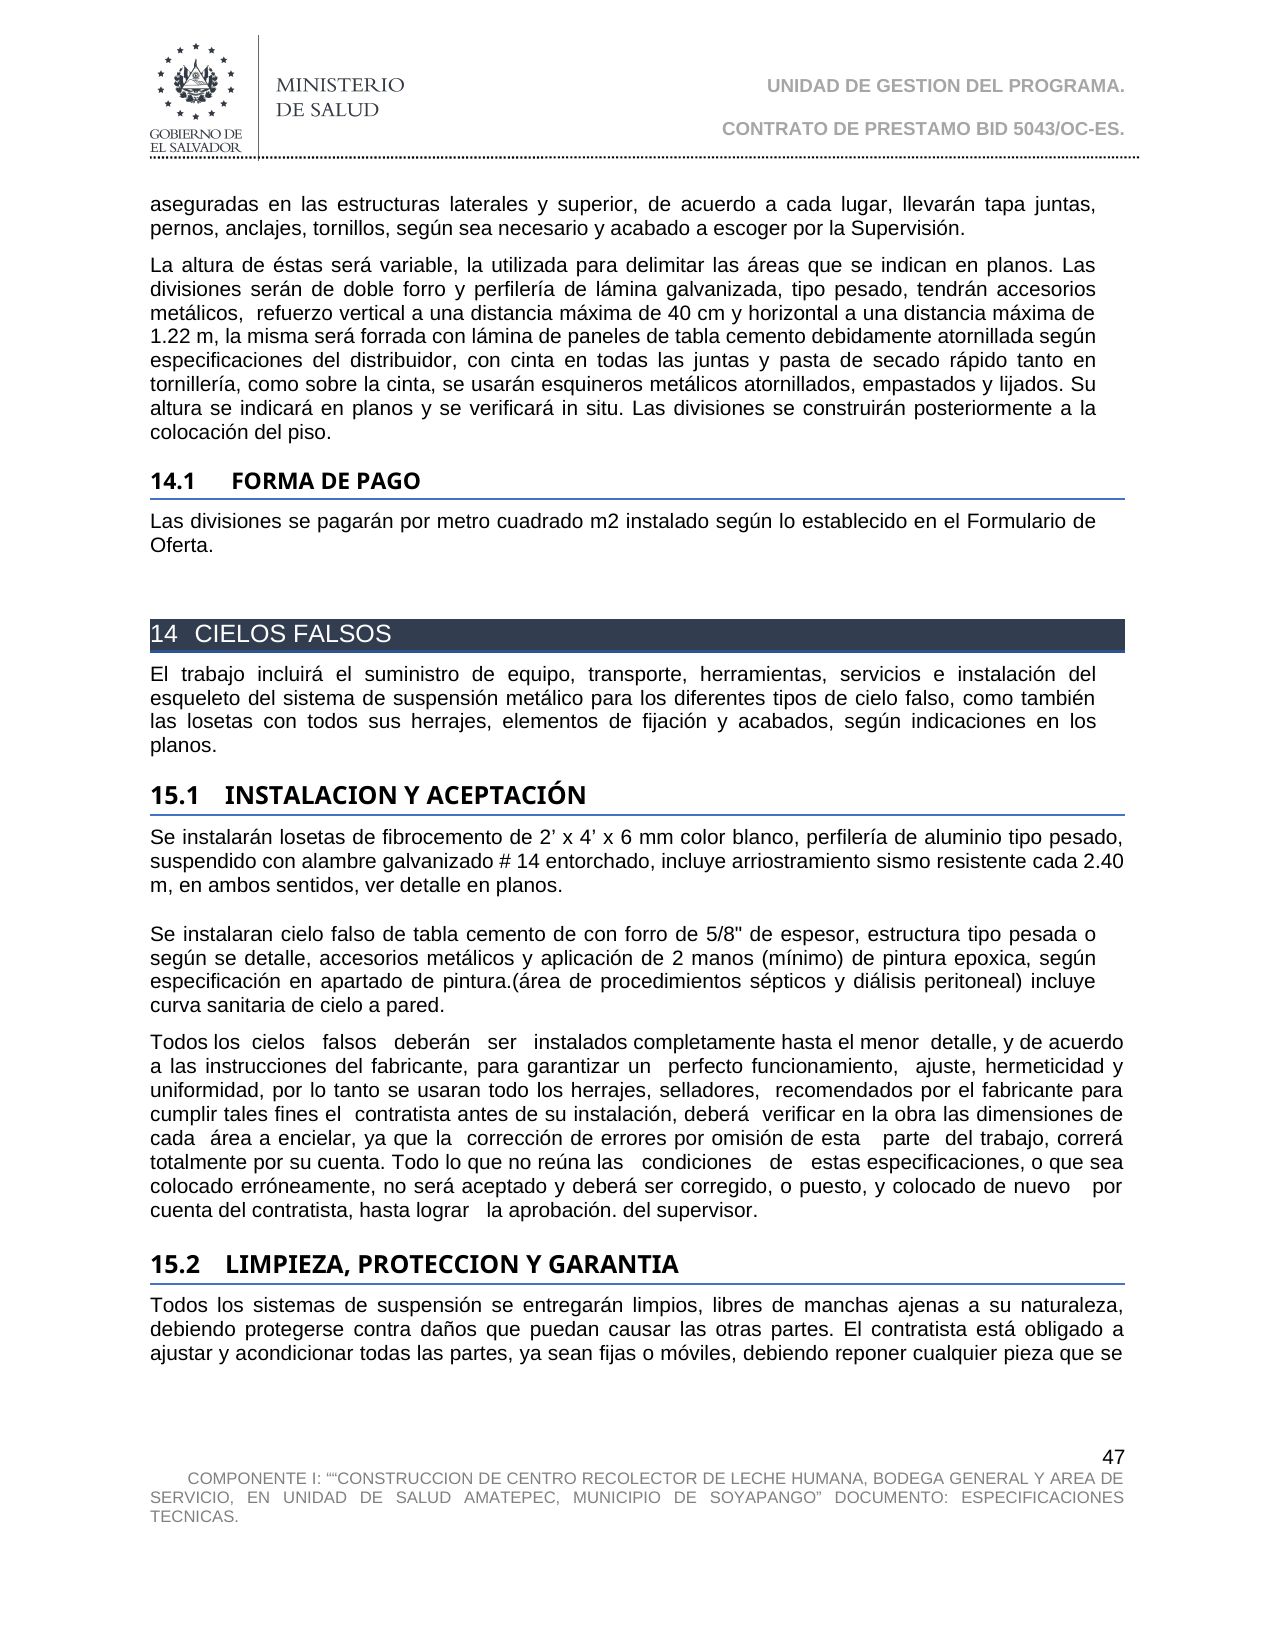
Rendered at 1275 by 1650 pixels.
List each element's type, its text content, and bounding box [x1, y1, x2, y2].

subtitle CIELOS FALSOS [150, 619, 1125, 650]
text Las divisiones se pagarán por metro cuadrado m2 instalado según lo establecido en el Formulario de Oferta. [150, 509, 1097, 557]
subtitle FORMA DE PAGO [150, 465, 1125, 498]
text Se instalaran cielo falso de tabla cemento de con forro de 5/8" de espesor, estructura tipo pesada o según se detalle, accesorios metálicos y aplicación de 2 manos (mínimo) de pintura epoxica, según especificación en apartado de pintura.(área de procedimientos sépticos y diálisis peritoneal) incluye curva sanitaria de cielo a pared. [150, 921, 1097, 1017]
text Todos los cielos falsos deberán ser instalados completamente hasta el menor detalle, y de acuerdo a las instrucciones del fabricante, para garantizar un perfecto funcionamiento, ajuste, hermeticidad y uniformidad, por lo tanto se usaran todo los herrajes, selladores, recomendados por el fabricante para cumplir tales fines el contratista antes de su instalación, deberá verificar en la obra las dimensiones de cada área a encielar, ya que la corrección de errores por omisión de esta parte del trabajo, correrá totalmente por su cuenta. Todo lo que no reúna las condiciones de estas especificaciones, o que sea colocado erróneamente, no será aceptado y deberá ser corregido, o puesto, y colocado de nuevo por cuenta del contratista, hasta lograr la aprobación. del supervisor. [150, 1030, 1125, 1221]
text El trabajo incluirá el suministro de equipo, transporte, herramientas, servicios e instalación del esqueleto del sistema de suspensión metálico para los diferentes tipos de cielo falso, como también las losetas con todos sus herrajes, elementos de fijación y acabados, según indicaciones en los planos. [150, 661, 1097, 757]
subtitle LIMPIEZA, PROTECCION Y GARANTIA [150, 1246, 1125, 1283]
picture [150, 35, 405, 161]
text La altura de éstas será variable, la utilizada para delimitar las áreas que se indican en planos. Las divisiones serán de doble forro y perfilería de lámina galvanizada, tipo pesado, tendrán accesorios metálicos, refuerzo vertical a una distancia máxima de 40 cm y horizontal a una distancia máxima de 1.22 m, la misma será forrada con lámina de paneles de tabla cemento debidamente atornillada según especificaciones del distribuidor, con cinta en todas las juntas y pasta de secado rápido tanto en tornillería, como sobre la cinta, se usarán esquineros metálicos atornillados, empastados y lijados. Su altura se indicará en planos y se verificará in situ. Las divisiones se construirán posteriormente a la colocación del piso. [150, 252, 1097, 444]
subtitle INSTALACION Y ACEPTACIÓN [150, 778, 1125, 814]
text Se instalarán losetas de fibrocemento de 2’ x 4’ x 6 mm color blanco, perfilería de aluminio tipo pesado, suspendido con alambre galvanizado # 14 entorchado, incluye arriostramiento sismo resistente cada 2.40 m, en ambos sentidos, ver detalle en planos. [150, 824, 1125, 896]
